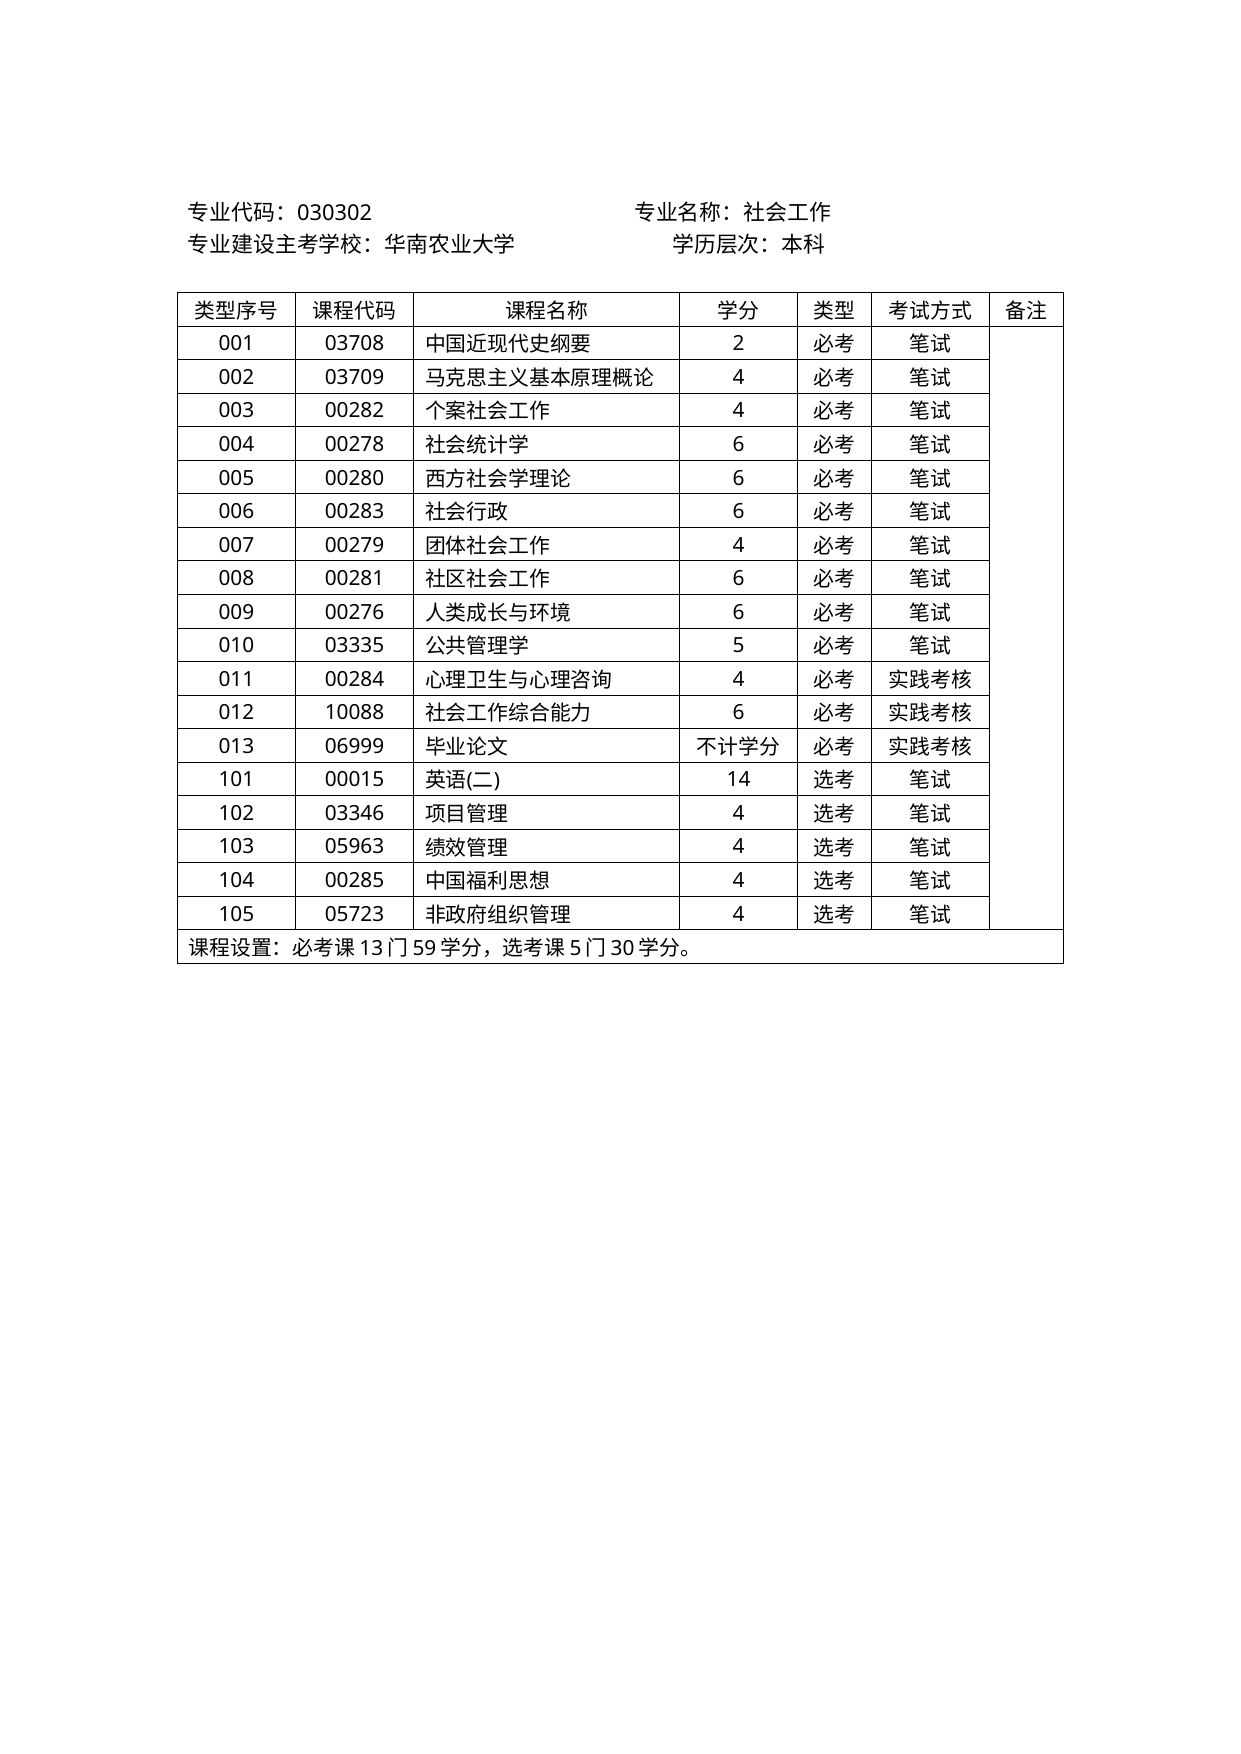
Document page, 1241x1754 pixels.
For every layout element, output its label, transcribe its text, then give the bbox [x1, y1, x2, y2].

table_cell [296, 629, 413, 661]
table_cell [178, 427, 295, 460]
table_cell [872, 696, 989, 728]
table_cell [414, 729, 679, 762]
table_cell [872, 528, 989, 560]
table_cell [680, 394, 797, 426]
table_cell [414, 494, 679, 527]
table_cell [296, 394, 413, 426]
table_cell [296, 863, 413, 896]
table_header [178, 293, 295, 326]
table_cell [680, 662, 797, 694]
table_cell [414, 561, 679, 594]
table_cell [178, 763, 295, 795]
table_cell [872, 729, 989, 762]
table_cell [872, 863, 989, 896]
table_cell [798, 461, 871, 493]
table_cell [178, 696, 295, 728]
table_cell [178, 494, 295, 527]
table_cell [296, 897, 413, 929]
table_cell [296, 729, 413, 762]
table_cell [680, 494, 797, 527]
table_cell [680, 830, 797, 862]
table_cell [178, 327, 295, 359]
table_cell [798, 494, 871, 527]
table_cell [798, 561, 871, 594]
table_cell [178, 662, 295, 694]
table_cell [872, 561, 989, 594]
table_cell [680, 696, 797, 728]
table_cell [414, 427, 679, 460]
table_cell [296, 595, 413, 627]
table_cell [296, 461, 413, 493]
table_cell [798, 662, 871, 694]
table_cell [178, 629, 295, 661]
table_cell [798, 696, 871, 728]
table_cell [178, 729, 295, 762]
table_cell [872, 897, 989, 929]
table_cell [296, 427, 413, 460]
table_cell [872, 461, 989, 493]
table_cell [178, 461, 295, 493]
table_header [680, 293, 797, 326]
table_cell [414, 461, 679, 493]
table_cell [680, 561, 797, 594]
text 专业建设主考学校：华南农业大学 学历层次：本科 [187, 227, 1053, 259]
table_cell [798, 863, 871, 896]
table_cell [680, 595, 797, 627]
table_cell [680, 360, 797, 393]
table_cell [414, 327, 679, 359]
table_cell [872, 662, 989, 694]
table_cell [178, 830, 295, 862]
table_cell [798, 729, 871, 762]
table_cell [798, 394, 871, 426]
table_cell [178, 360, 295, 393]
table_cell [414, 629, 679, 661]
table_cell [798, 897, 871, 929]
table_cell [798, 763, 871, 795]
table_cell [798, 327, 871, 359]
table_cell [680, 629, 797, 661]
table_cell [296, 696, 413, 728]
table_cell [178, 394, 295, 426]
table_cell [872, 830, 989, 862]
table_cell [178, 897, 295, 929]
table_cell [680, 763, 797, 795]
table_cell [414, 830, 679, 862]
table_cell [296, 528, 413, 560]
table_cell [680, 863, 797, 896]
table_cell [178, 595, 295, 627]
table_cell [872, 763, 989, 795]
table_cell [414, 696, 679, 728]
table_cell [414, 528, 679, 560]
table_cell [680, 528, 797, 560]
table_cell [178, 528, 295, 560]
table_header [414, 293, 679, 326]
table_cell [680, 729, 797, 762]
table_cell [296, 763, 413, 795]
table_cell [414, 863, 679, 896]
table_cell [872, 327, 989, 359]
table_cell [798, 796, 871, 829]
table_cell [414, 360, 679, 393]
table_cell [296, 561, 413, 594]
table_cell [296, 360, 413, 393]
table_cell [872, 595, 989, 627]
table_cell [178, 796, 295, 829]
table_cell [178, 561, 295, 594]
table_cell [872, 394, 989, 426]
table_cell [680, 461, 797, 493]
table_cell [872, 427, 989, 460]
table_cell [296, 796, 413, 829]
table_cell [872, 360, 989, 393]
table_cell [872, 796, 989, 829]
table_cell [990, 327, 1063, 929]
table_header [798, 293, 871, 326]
text 专业代码：030302 专业名称：社会工作 [187, 194, 1053, 227]
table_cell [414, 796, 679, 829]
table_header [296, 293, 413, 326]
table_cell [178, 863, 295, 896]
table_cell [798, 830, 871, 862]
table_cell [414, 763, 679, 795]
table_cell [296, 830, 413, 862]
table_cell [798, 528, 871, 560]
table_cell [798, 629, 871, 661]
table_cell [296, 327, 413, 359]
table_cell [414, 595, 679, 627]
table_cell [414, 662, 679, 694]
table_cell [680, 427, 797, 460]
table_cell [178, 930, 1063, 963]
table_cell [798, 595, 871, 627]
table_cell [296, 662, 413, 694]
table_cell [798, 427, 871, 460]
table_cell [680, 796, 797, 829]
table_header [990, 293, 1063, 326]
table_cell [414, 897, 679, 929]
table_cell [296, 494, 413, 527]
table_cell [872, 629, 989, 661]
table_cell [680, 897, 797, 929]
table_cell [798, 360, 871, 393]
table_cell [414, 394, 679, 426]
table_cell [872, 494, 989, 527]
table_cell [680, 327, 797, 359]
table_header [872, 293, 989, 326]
